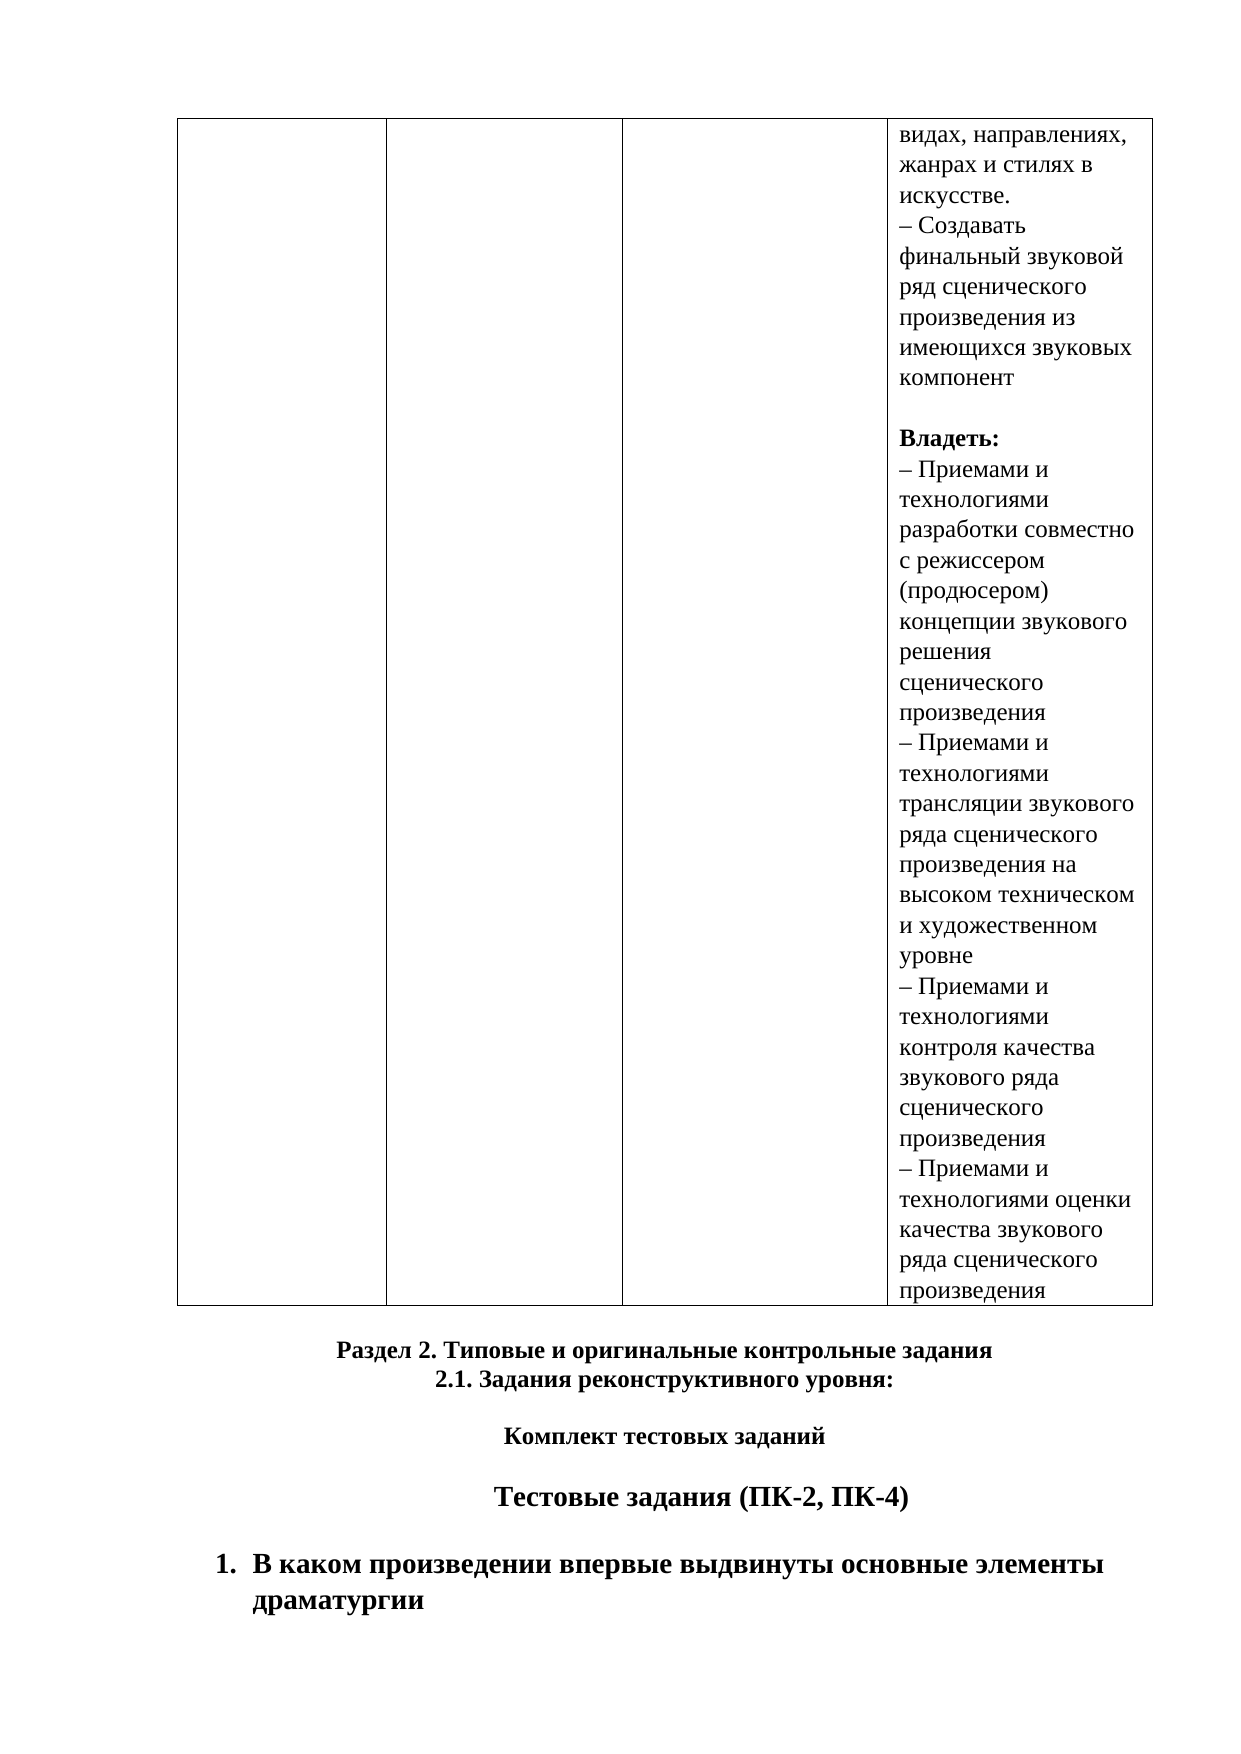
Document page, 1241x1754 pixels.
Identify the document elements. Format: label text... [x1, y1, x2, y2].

text 2.1. Задания реконструктивного уровня: [177, 1364, 1152, 1393]
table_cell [623, 119, 887, 1305]
text Тестовые задания (ПК-2, ПК-4) [177, 1479, 1152, 1512]
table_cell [888, 119, 1152, 1305]
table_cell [178, 119, 386, 1305]
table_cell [387, 119, 622, 1305]
text Раздел 2. Типовые и оригинальные контрольные задания [177, 1335, 1152, 1364]
text Комплект тестовых заданий [177, 1421, 1152, 1450]
list В каком произведении впервые выдвинуты основные элементы драматургии [215, 1546, 1152, 1616]
